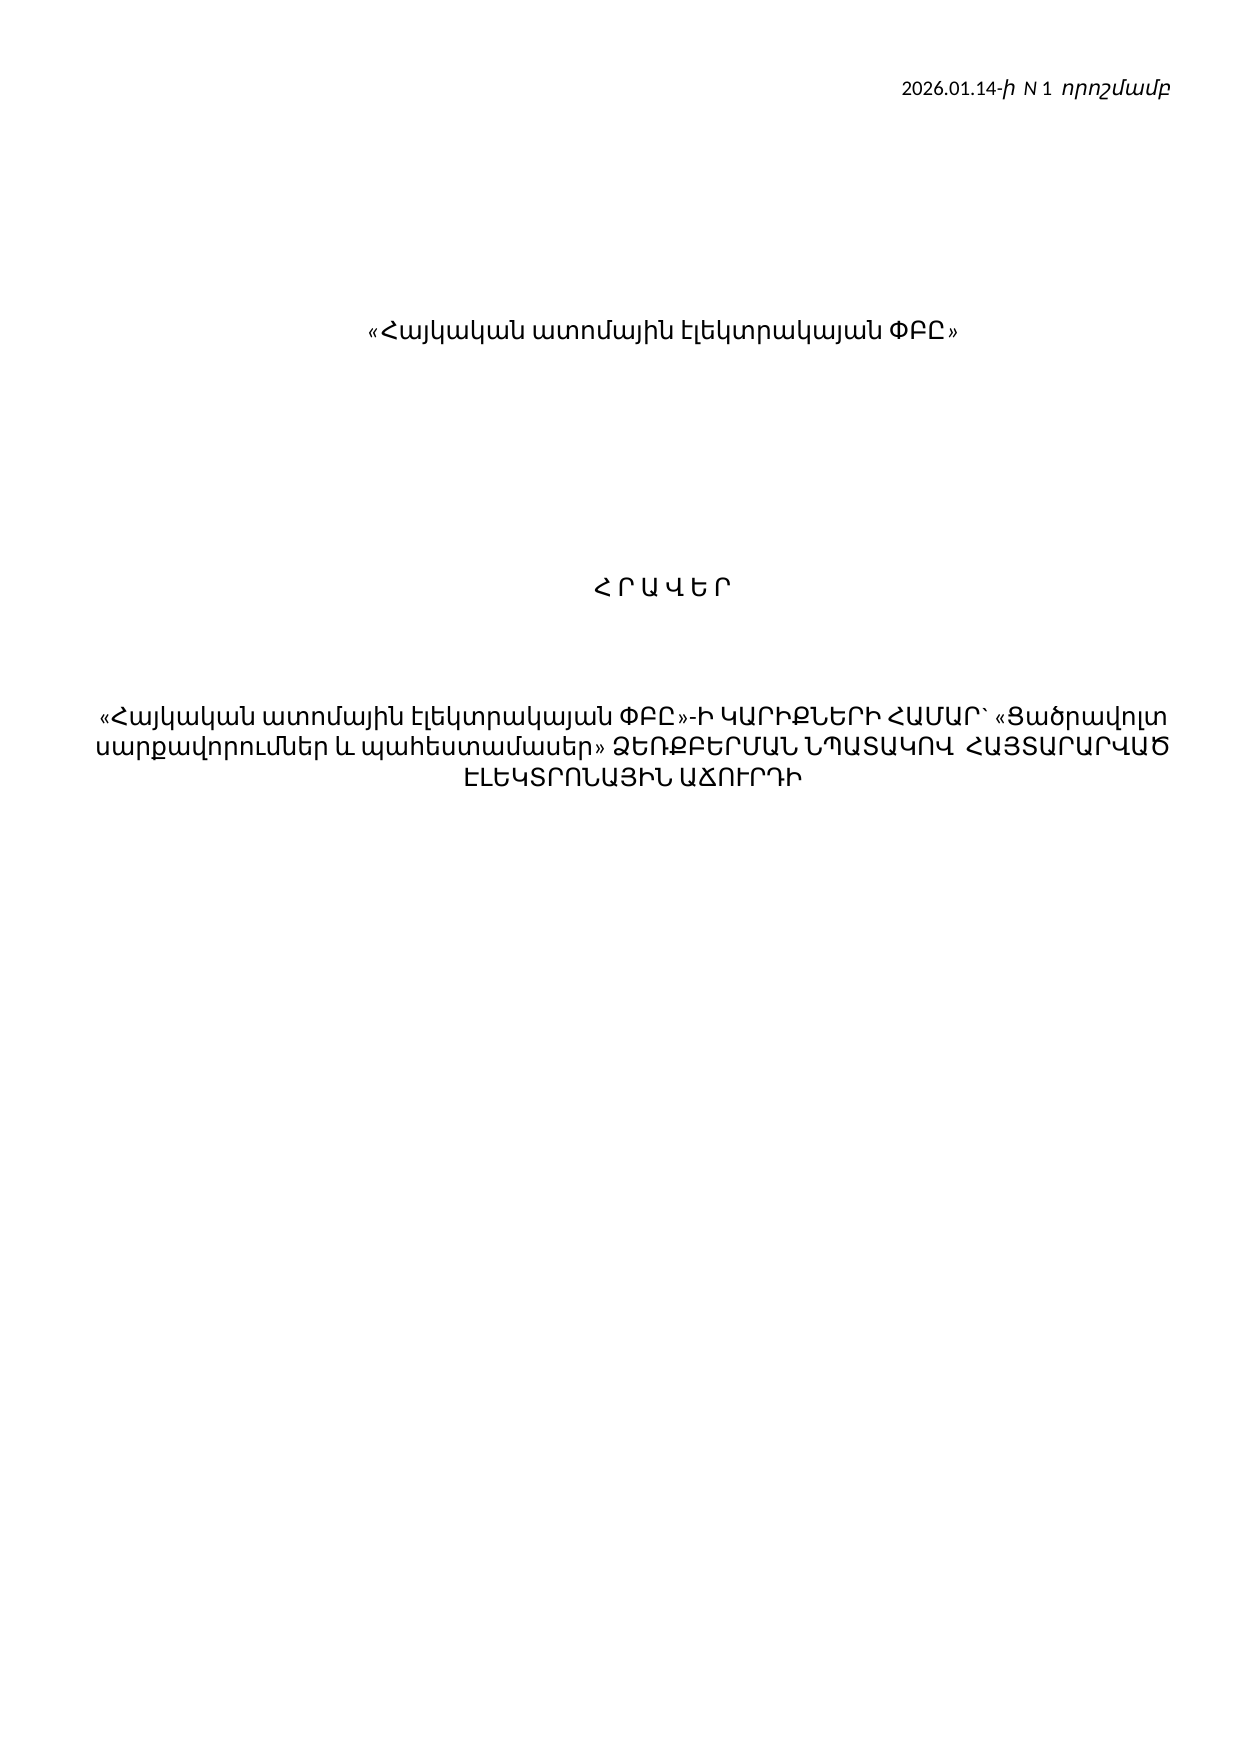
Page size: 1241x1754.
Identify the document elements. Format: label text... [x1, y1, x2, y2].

text «Հայկական ատոմային էլեկտրակայան ՓԲԸ»-Ի ԿԱՐԻՔՆԵՐԻ ՀԱՄԱՐ` «Ցածրավոլտ սարքավորումներ և պահեստամասեր» ՁԵՌՔԲԵՐՄԱՆ ՆՊԱՏԱԿՈՎ ՀԱՅՏԱՐԱՐՎԱԾ ԷԼԵԿՏՐՈՆԱՅԻՆ ԱՃՈՒՐԴԻ [94, 701, 1172, 792]
text 2026.01.14 -ի N 1 որոշմամբ [94, 75, 1171, 100]
text « Հայկական ատոմային էլեկտրակայան ՓԲԸ» [94, 316, 1172, 346]
text Հ Ր Ա Վ Ե Ր [94, 572, 1172, 602]
